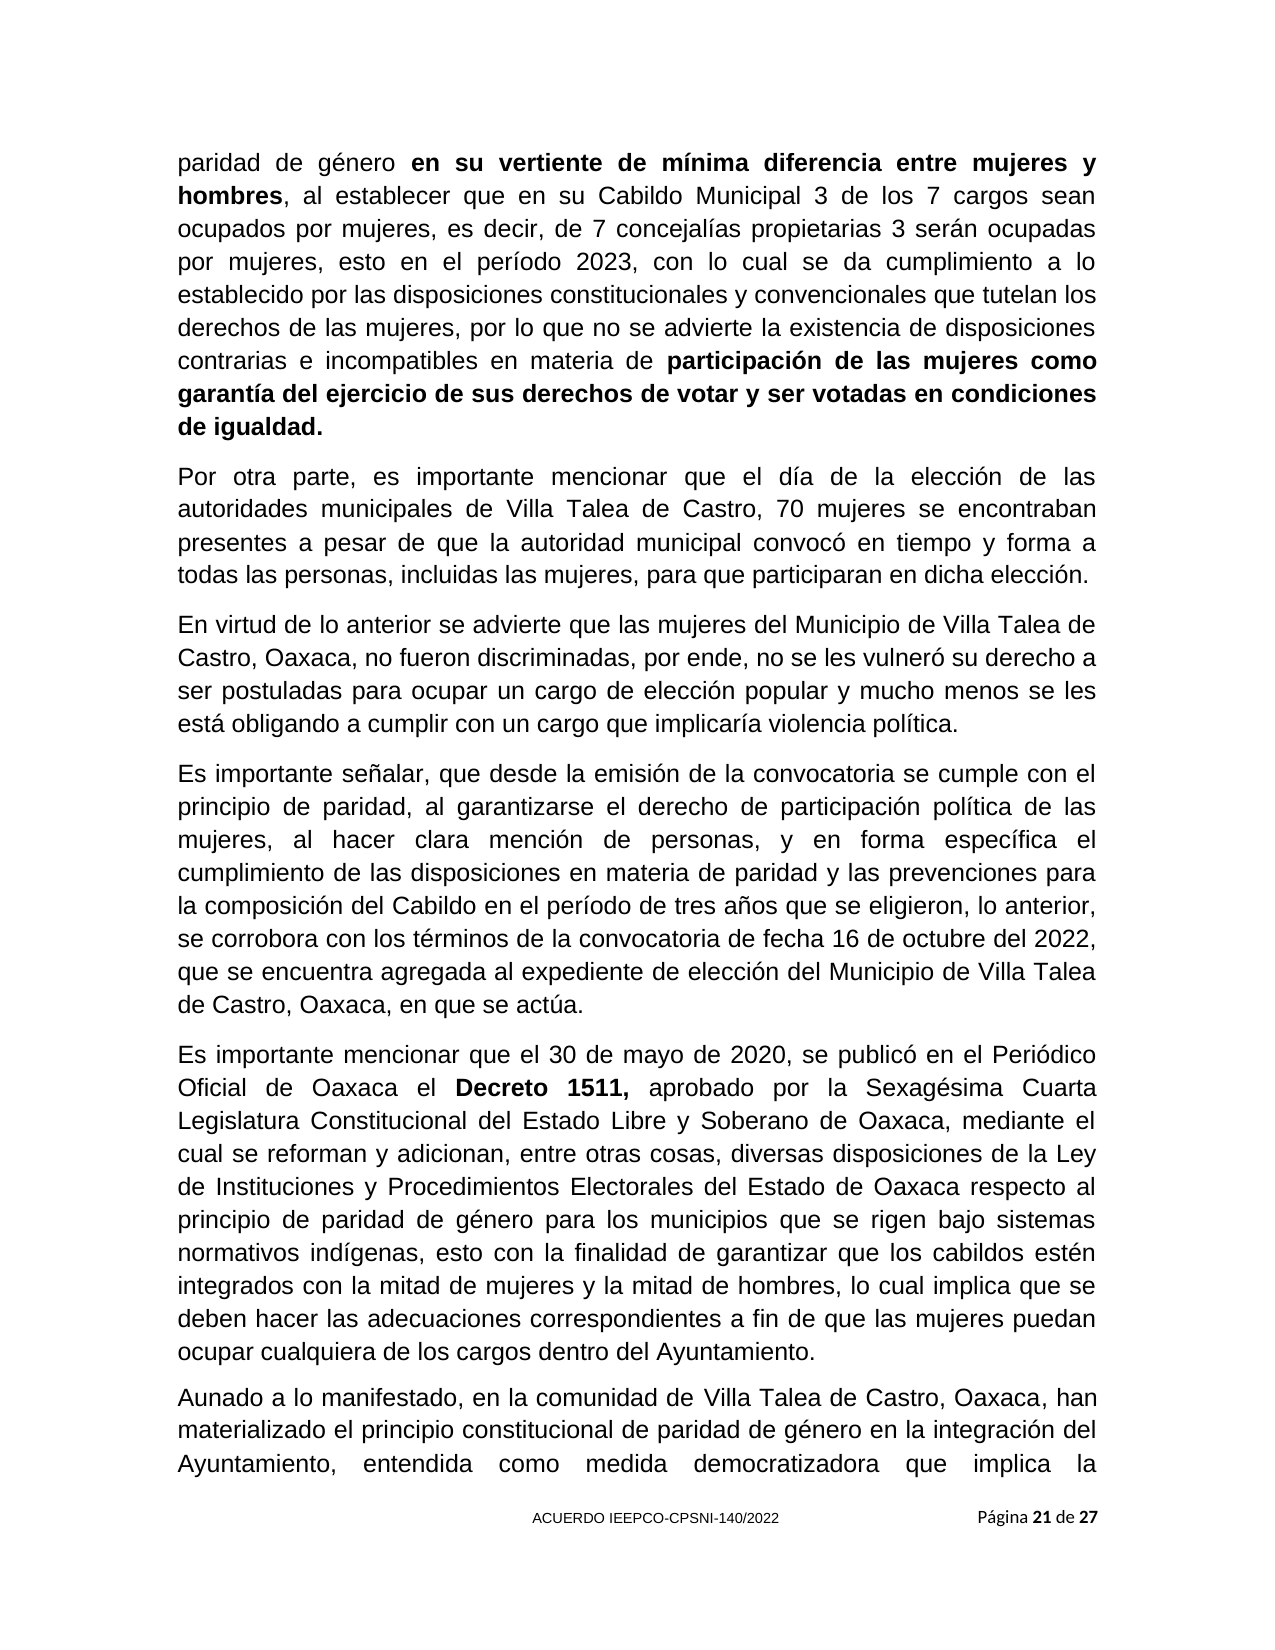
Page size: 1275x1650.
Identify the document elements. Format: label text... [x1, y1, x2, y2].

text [177, 148, 1098, 441]
text En virtud de lo anterior se advierte que las mujeres del Municipio de Villa Talea de Castro, Oaxaca, no fueron discriminadas, por ende, no se les vulneró su derecho a ser postuladas para ocupar un cargo de elección popular y mucho menos se les está obligando a cumplir con un cargo que implicaría violencia política. [177, 610, 1098, 738]
text Es importante señalar, que desde la emisión de la convocatoria se cumple con el principio de paridad, al garantizarse el derecho de participación política de las mujeres, al hacer clara mención de personas, y en forma específica el cumplimiento de las disposiciones en materia de paridad y las prevenciones para la composición del Cabildo en el período de tres años que se eligieron, lo anterior, se corrobora con los términos de la convocatoria de fecha 16 de octubre del 2022, que se encuentra agregada al expediente de elección del Municipio de Villa Talea de Castro, Oaxaca, en que se actúa. [177, 759, 1098, 1019]
text Por otra parte, es importante mencionar que el día de la elección de las autoridades municipales de Villa Talea de Castro, 70 mujeres se encontraban presentes a pesar de que la autoridad municipal convocó en tiempo y forma a todas las personas, incluidas las mujeres, para que participaran en dicha elección. [177, 461, 1098, 589]
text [177, 1382, 1098, 1477]
text Es importante mencionar que el 30 de mayo de 2020, se publicó en el Periódico Oficial de Oaxaca el Decreto 1511, aprobado por la Sexagésima Cuarta Legislatura Constitucional del Estado Libre y Soberano de Oaxaca, mediante el cual se reforman y adicionan, entre otras cosas, diversas disposiciones de la Ley de Instituciones y Procedimientos Electorales del Estado de Oaxaca respecto al principio de paridad de género para los municipios que se rigen bajo sistemas normativos indígenas, esto con la finalidad de garantizar que los cabildos estén integrados con la mitad de mujeres y la mitad de hombres, lo cual implica que se deben hacer las adecuaciones correspondientes a fin de que las mujeres puedan ocupar cualquiera de los cargos dentro del Ayuntamiento. [177, 1040, 1097, 1366]
